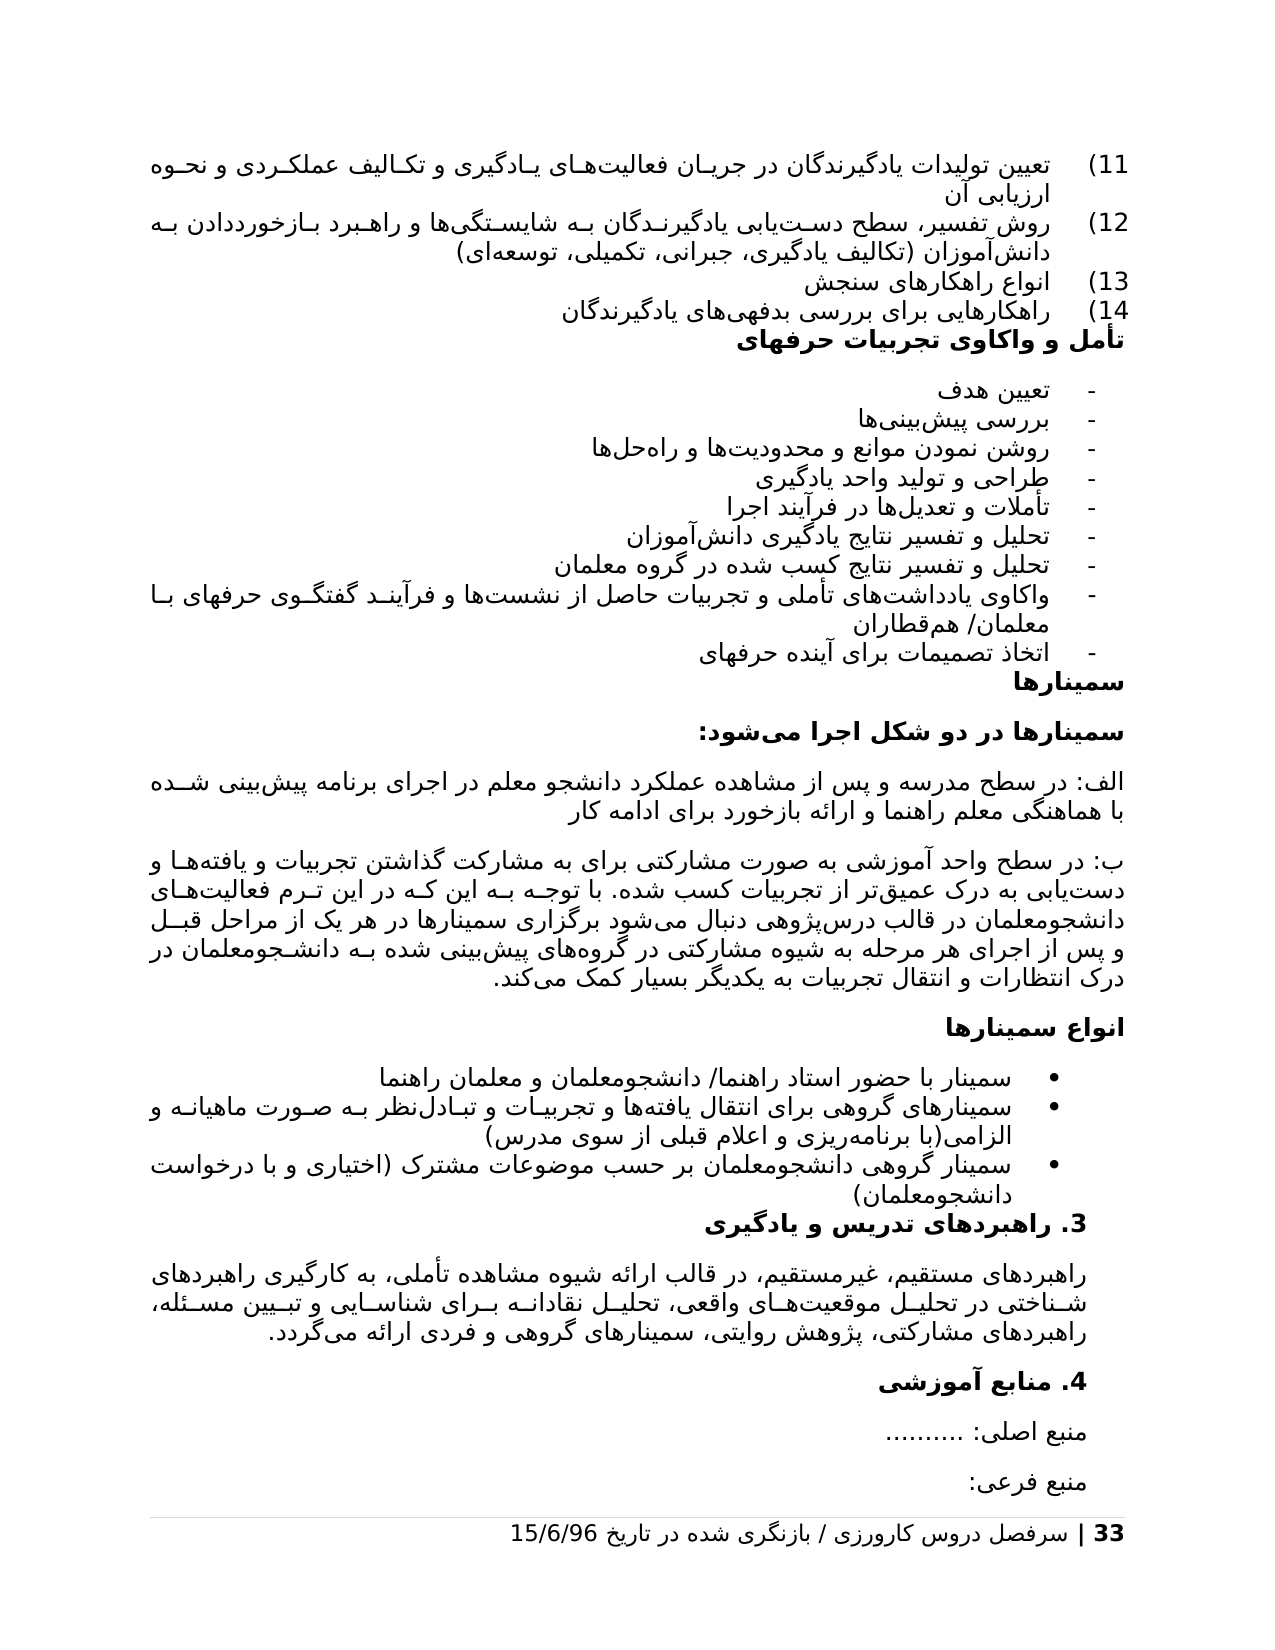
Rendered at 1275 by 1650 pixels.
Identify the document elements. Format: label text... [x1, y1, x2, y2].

list انواع راهکارهای سنجش [150, 267, 1088, 296]
text منبع فرعی: [150, 1467, 1087, 1497]
text 3. راهبردهای تدریس و یادگیری [150, 1209, 1087, 1238]
list واکاوی یادداشت‌های تأملی و تجربیات حاصل از نشست‌ها و فرآیند گفتگوی حرفه‏ای با معلمان/ هم‌قطاران [150, 580, 1087, 638]
list روشن نمودن موانع و محدودیت‌ها و راه‌حل‌ها [150, 433, 1087, 463]
text انواع سمینارها [150, 1013, 1125, 1042]
text ب: در سطح واحد آموزشی به صورت مشارکتی برای به مشارکت گذاشتن تجربیات و یافته‌ها و دست‌یابی به درک عمیق‌تر از تجربیات کسب شده. با توجه به این که در این ترم فعالیت‌های دانشجومعلمان در قالب درس‌پژوهی دنبال می‌شود برگزاری سمینارها در هر یک از مراحل قبل و پس از اجرای هر مرحله به شیوه مشارکتی در گروه‌های پیش‌بینی شده به دانشجومعلمان در درک انتظارات و انتقال تجربیات به یکدیگر بسیار کمک می‌کند. [150, 847, 1125, 992]
text الف: در سطح مدرسه و پس از مشاهده عملکرد دانشجو معلم در اجرای برنامه پیش‌بینی شده با هماهنگی معلم راهنما و ارائه بازخورد برای ادامه کار [150, 767, 1125, 826]
list تحلیل و تفسیر نتایج یادگیری دانش‌آموزان [150, 521, 1087, 551]
list روش تفسیر، سطح دست‌یابی یادگیرندگان به شایستگی‌ها و راهبرد بازخورددادن به دانش‌آموزان (تکالیف یادگیری، جبرانی، تکمیلی، توسعه‌ای) [150, 208, 1088, 267]
list طراحی و تولید واحد یادگیری [150, 463, 1087, 492]
list سمینارهای گروهی برای انتقال یافته‌ها و تجربیات و تبادل‌نظر به صورت ماهیانه و الزامی(با برنامه‌ریزی و اعلام قبلی از سوی مدرس) [150, 1092, 1050, 1151]
list سمینار با حضور استاد راهنما/ دانشجومعلمان و معلمان راهنما [150, 1063, 1050, 1092]
text منبع اصلی: .......... [150, 1417, 1087, 1447]
list سمینار گروهی دانشجومعلمان بر حسب موضوعات مشترک (اختیاری و با درخواست دانشجومعلمان) [150, 1151, 1050, 1209]
text سمینارها در دو شکل اجرا می‌شود: [150, 717, 1125, 747]
list راهکارهایی برای بررسی بدفهی‌های یادگیرندگان [150, 296, 1088, 325]
text راهبردهای مستقیم، غیرمستقیم، در قالب ارائه شیوه مشاهده تأملی، به کارگیری راهبردهای شناختی در تحلیل موقعیت‌های واقعی، تحلیل نقادانه برای شناسایی و تبیین مسئله، راهبردهای مشارکتی، پژوهش روایتی، سمینارهای گروهی و فردی ارائه می‌گردد. [150, 1259, 1087, 1347]
list تحلیل و تفسیر نتایج کسب شده در گروه معلمان [150, 551, 1087, 580]
text 4. منابع آموزشی [150, 1367, 1087, 1397]
list تعیین هدف [150, 375, 1087, 404]
list اتخاذ تصمیمات برای آینده حرفه‏ای [150, 638, 1087, 667]
text تأمل و واکاوی تجربیات حرفه‏ای [150, 325, 1125, 354]
list بررسی پیش‌بینی‌ها [150, 404, 1087, 433]
list تعیین تولیدات یادگیرندگان در جریان فعالیت‌های یادگیری و تکالیف عملکردی و نحوه ارزیابی آن [150, 150, 1088, 208]
list تأملات و تعدیل‌ها در فرآیند اجرا [150, 492, 1087, 521]
text سمینارها [150, 667, 1125, 697]
